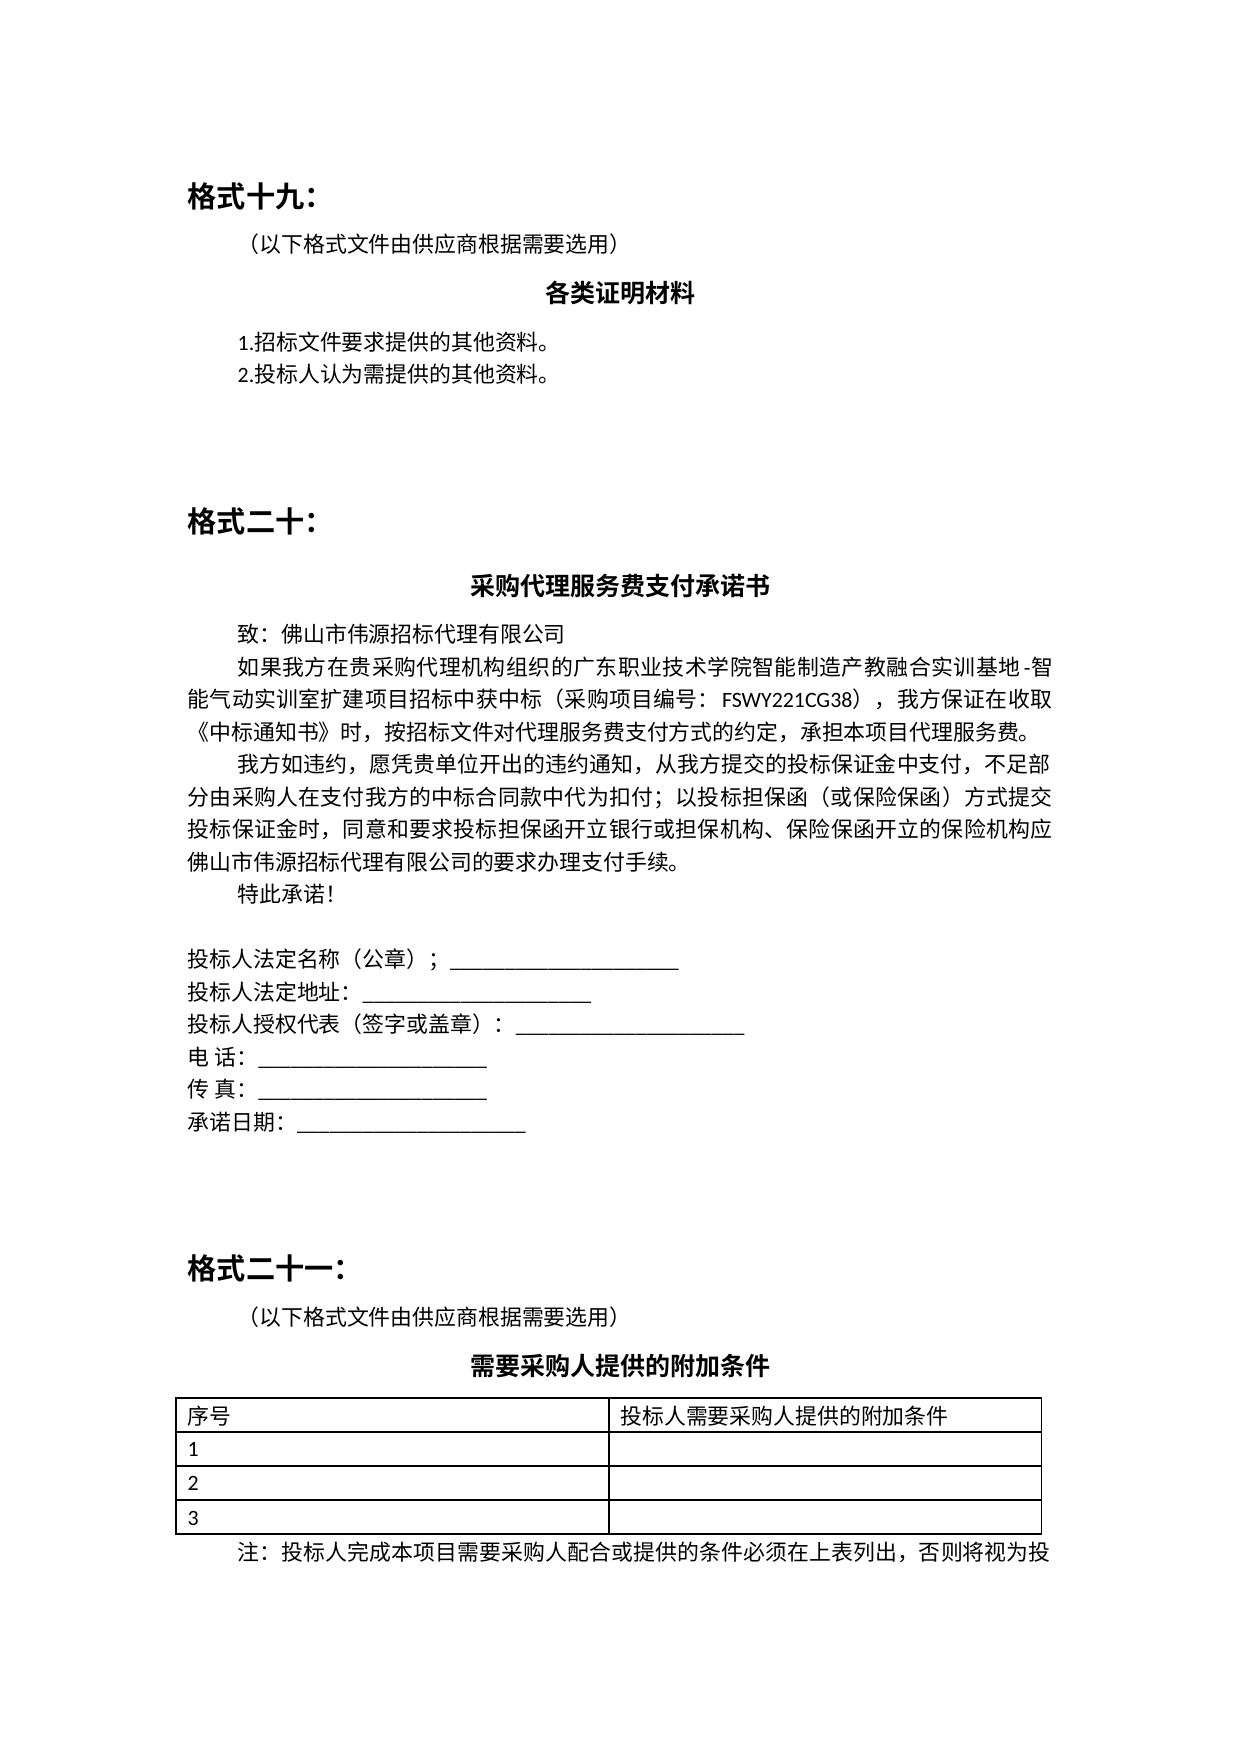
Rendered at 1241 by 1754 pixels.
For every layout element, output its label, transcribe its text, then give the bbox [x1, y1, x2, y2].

text 1.招标文件要求提供的其他资料。 [187, 324, 1053, 357]
text 承诺日期：_____________________ [187, 1104, 1053, 1137]
text 我方如违约，愿凭贵单位开出的违约通知，从我方提交的投标保证金中支付，不足部分由采购人在支付我方的中标合同款中代为扣付；以投标担保函（或保险保函）方式提交投标保证金时，同意和要求投标担保函开立银行或担保机构、保险保函开立的保险机构应佛山市伟源招标代理有限公司的要求办理支付手续。 [187, 747, 1053, 877]
text （以下格式文件由供应商根据需要选用） [187, 1299, 1053, 1332]
table_cell 1 [177, 1433, 608, 1465]
text 各类证明材料 [187, 259, 1053, 324]
table_header 投标人需要采购人提供的附加条件 [610, 1399, 1041, 1431]
table_cell [610, 1467, 1041, 1499]
text 电 话：_____________________ [187, 1039, 1053, 1072]
text 格式二十一： [187, 1234, 1053, 1299]
table_cell 3 [177, 1501, 608, 1533]
text 特此承诺！ [187, 877, 1053, 909]
text 致：佛山市伟源招标代理有限公司 [187, 617, 1053, 649]
text 投标人法定地址：_____________________ [187, 974, 1053, 1007]
text 投标人授权代表（签字或盖章）：_____________________ [187, 1007, 1053, 1039]
text 采购代理服务费支付承诺书 [187, 552, 1053, 617]
text 格式十九： [187, 162, 1053, 227]
text 格式二十： [187, 487, 1053, 552]
table_cell [610, 1433, 1041, 1465]
table_header 序号 [177, 1399, 608, 1431]
text 投标人法定名称（公章）；_____________________ [187, 942, 1053, 974]
table_cell 2 [177, 1467, 608, 1499]
text 需要采购人提供的附加条件 [187, 1332, 1053, 1397]
text 如果我方在贵采购代理机构组织的广东职业技术学院智能制造产教融合实训基地-智能气动实训室扩建项目招标中获中标（采购项目编号：FSWY221CG38），我方保证在收取《中标通知书》时，按招标文件对代理服务费支付方式的约定，承担本项目代理服务费。 [187, 649, 1053, 747]
text 传 真：_____________________ [187, 1072, 1053, 1104]
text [187, 1535, 1053, 1567]
text 2.投标人认为需提供的其他资料。 [187, 357, 1053, 389]
text （以下格式文件由供应商根据需要选用） [187, 227, 1053, 259]
table_cell [610, 1501, 1041, 1533]
